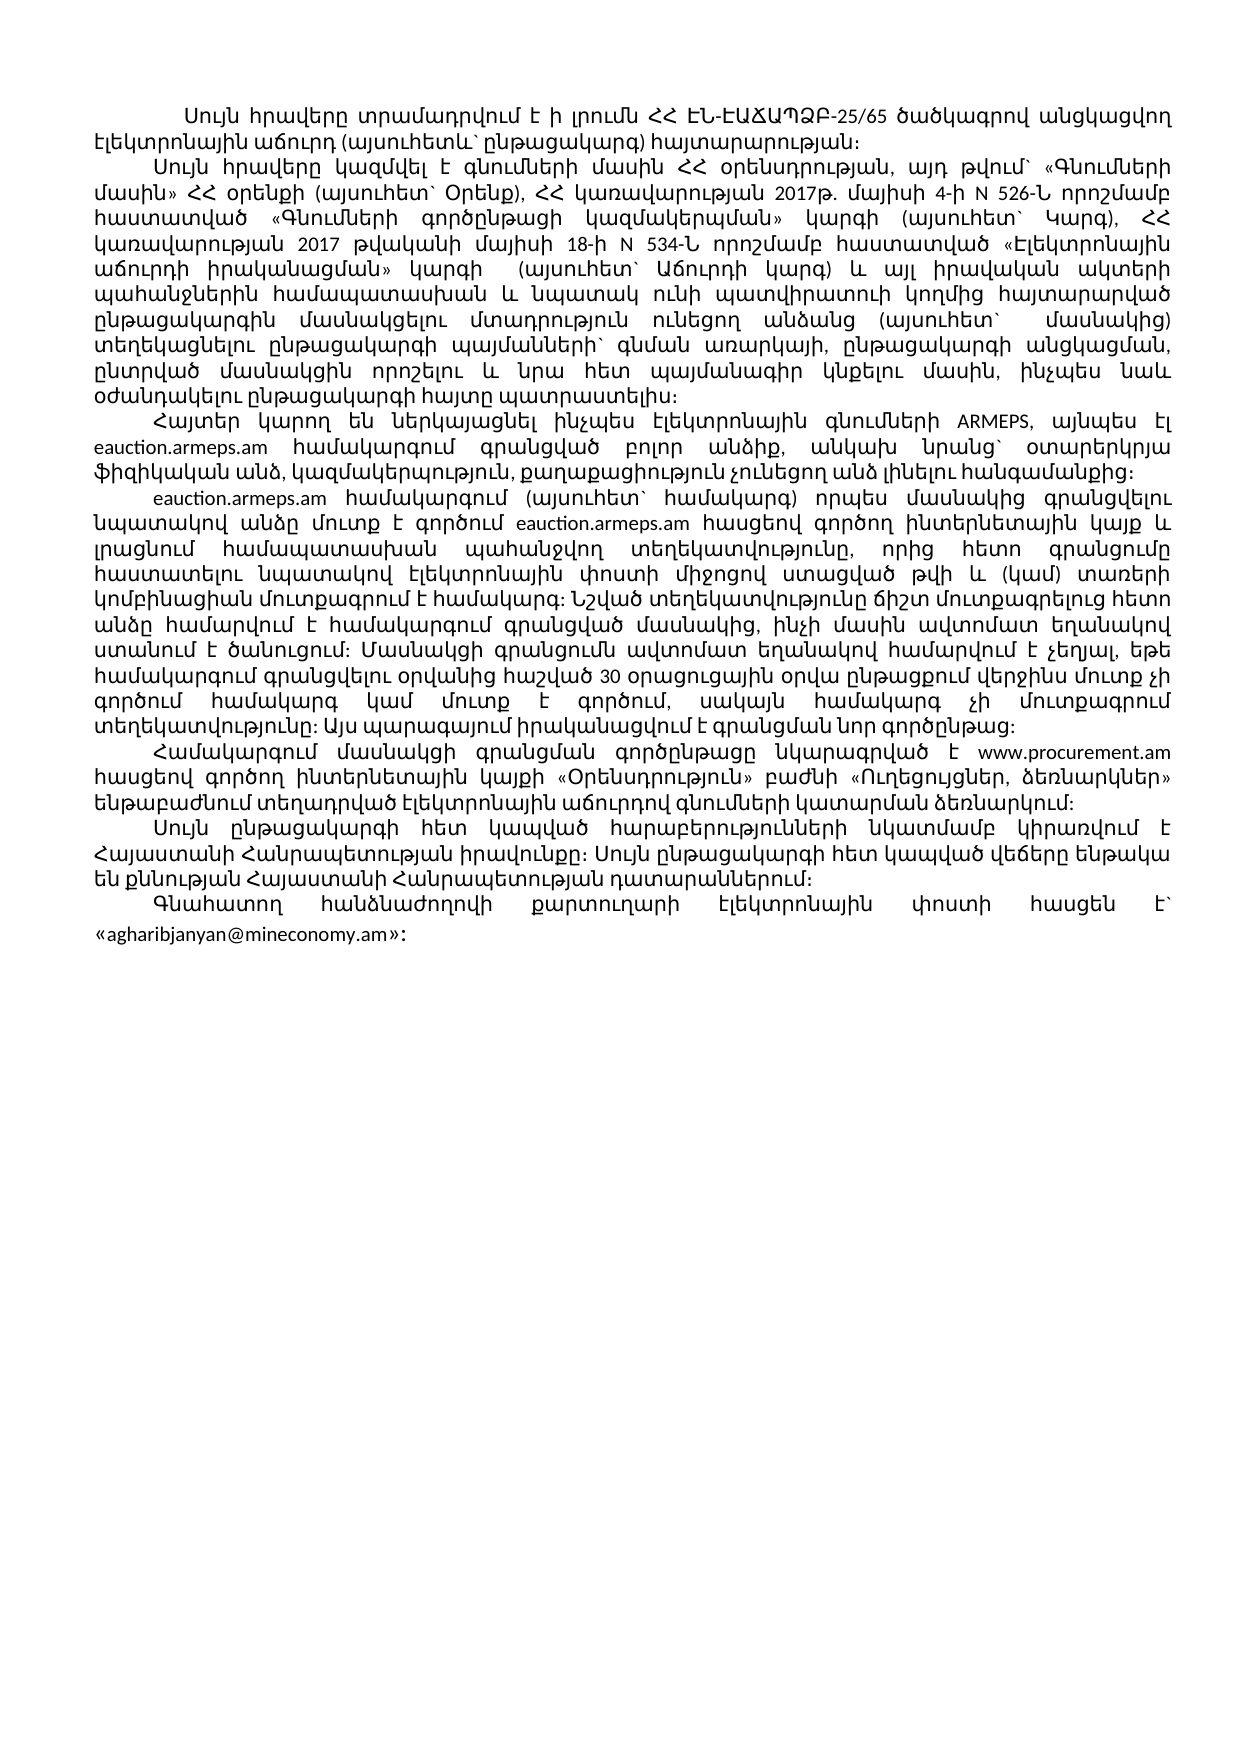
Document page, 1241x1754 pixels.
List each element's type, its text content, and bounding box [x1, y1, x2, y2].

text Համակարգում մասնակցի գրանցման գործընթացը նկարագրված է www.procurement.am հասցեով գործող ինտերնետային կայքի «Օրենսդրություն» բաժնի «Ուղեցույցներ, ձեռնարկներ» ենթաբաժնում տեղադրված էլեկտրոնային աճուրդով գնումների կատարման ձեռնարկում: [94, 739, 1171, 815]
text Սույն ընթացակարգի հետ կապված հարաբերությունների նկատմամբ կիրառվում է Հայաստանի Հանրապետության իրավունքը։ Սույն ընթացակարգի հետ կապված վեճերը ենթակա են քննության Հայաստանի Հանրապետության դատարաններում։ [94, 815, 1171, 892]
text Սույն հրավերը տրամադրվում է ի լրումն ՀՀ ԷՆ-ԷԱՃԱՊՁԲ-25/65 ծածկագրով անցկացվող էլեկտրոնային աճուրդ (այսուհետև` ընթացակարգ) հայտարարության։ [94, 104, 1171, 154]
text eauction.armeps.am համակարգում (այսուհետ` համակարգ) որպես մասնակից գրանցվելու նպատակով անձը մուտք է գործում eauction.armeps.am հասցեով գործող ինտերնետային կայք և լրացնում համապատասխան պահանջվող տեղեկատվությունը, որից հետո գրանցումը հաստատելու նպատակով էլեկտրոնային փոստի միջոցով ստացված թվի և (կամ) տառերի կոմբինացիան մուտքագրում է համակարգ: Նշված տեղեկատվությունը ճիշտ մուտքագրելուց հետո անձը համարվում է համակարգում գրանցված մասնակից, ինչի մասին ավտոմատ եղանակով ստանում է ծանուցում: Մասնակցի գրանցումն ավտոմատ եղանակով համարվում է չեղյալ, եթե համակարգում գրանցվելու օրվանից հաշված 30 օրացուցային օրվա ընթացքում վերջինս մուտք չի գործում համակարգ կամ մուտք է գործում, սակայն համակարգ չի մուտքագրում տեղեկատվությունը: Այս պարագայում իրականացվում է գրանցման նոր գործընթաց: [94, 485, 1171, 739]
text Գնահատող հանձնաժողովի քարտուղարի էլեկտրոնային փոստի հասցեն է` «agharibjanyan@mineconomy.am»: [94, 892, 1171, 948]
text Հայտեր կարող են ներկայացնել ինչպես էլեկտրոնային գնումների ARMEPS, այնպես էլ eauction.armeps.am համակարգում գրանցված բոլոր անձիք, անկախ նրանց` օտարերկրյա ֆիզիկական անձ, կազմակերպություն, քաղաքացիություն չունեցող անձ լինելու հանգամանքից։ [94, 409, 1171, 485]
text Սույն հրավերը կազմվել է գնումների մասին ՀՀ օրենսդրության, այդ թվում` «Գնումների մասին» ՀՀ օրենքի (այսուհետ` Օրենք), ՀՀ կառավարության 2017թ. մայիսի 4-ի N 526-Ն որոշմամբ հաստատված «Գնումների գործընթացի կազմակերպման» կարգի (այսուհետ` Կարգ), ՀՀ կառավարության 2017 թվականի մայիսի 18-ի N 534-Ն որոշմամբ հաստատված «Էլեկտրոնային աճուրդի իրականացման» կարգի (այսուհետ` Աճուրդի կարգ) և այլ իրավական ակտերի պահանջներին համապատասխան և նպատակ ունի պատվիրատուի կողմից հայտարարված ընթացակարգին մասնակցելու մտադրություն ունեցող անձանց (այսուհետ` մասնակից) տեղեկացնելու ընթացակարգի պայմանների` գնման առարկայի, ընթացակարգի անցկացման, ընտրված մասնակցին որոշելու և նրա հետ պայմանագիր կնքելու մասին, ինչպես նաև օժանդակելու ընթացակարգի հայտը պատրաստելիս։ [94, 154, 1171, 409]
